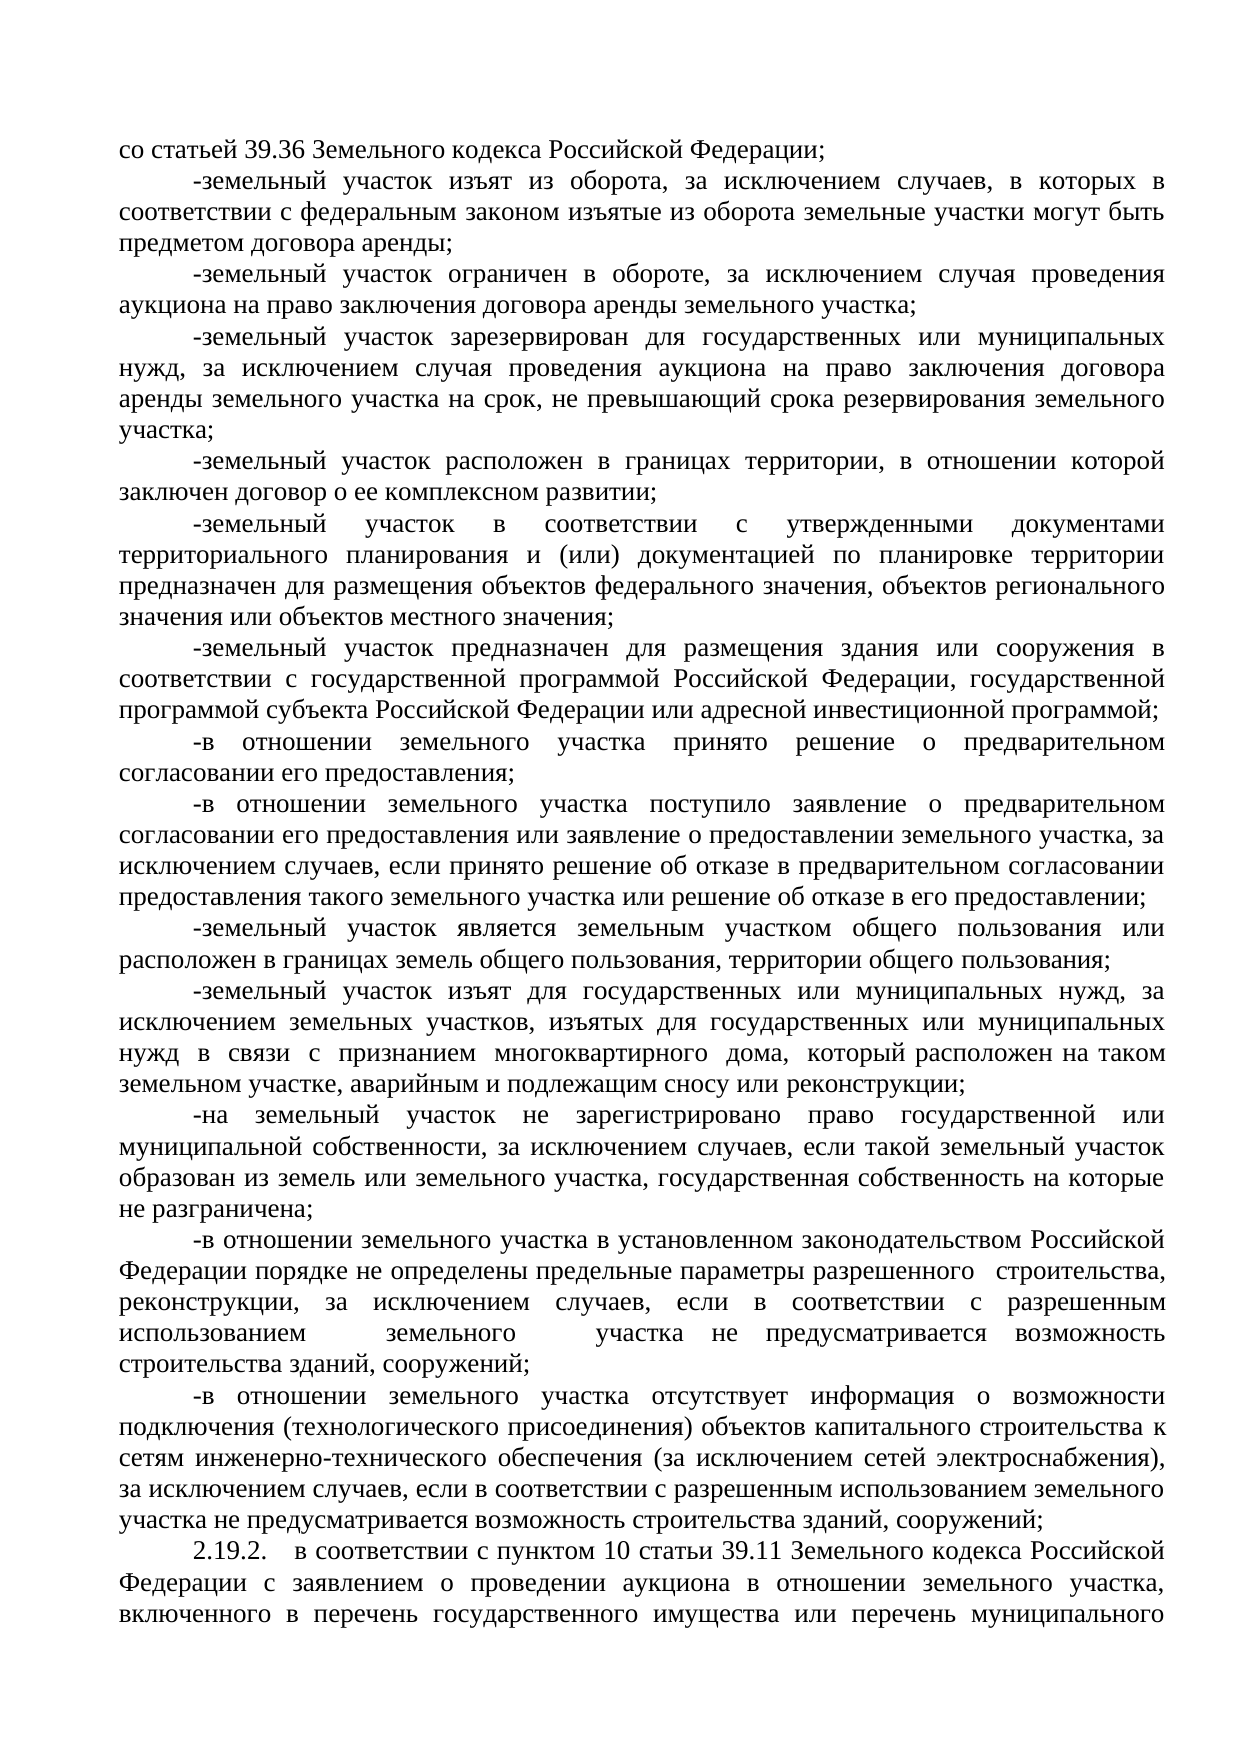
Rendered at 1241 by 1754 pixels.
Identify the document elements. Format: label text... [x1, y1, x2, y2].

text -в отношении земельного участка отсутствует информация о возможности подключения (технологического присоединения) объектов капитального строительства к сетям инженерно-технического обеспечения (за исключением сетей электроснабжения), за исключением случаев, если в соответствии с разрешенным использованием земельного участка не предусматривается возможность строительства зданий, сооружений; [119, 1379, 1166, 1534]
text -земельный участок предназначен для размещения здания или сооружения в соответствии с государственной программой Российской Федерации, государственной программой субъекта Российской Федерации или адресной инвестиционной программой; [119, 631, 1166, 725]
text -земельный участок зарезервирован для государственных или муниципальных нужд, за исключением случая проведения аукциона на право заключения договора аренды земельного участка на срок, не превышающий срока резервирования земельного участка; [119, 320, 1166, 444]
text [119, 133, 1166, 164]
text -в отношении земельного участка принято решение о предварительном согласовании его предоставления; [119, 725, 1166, 787]
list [119, 1534, 1166, 1628]
text -на земельный участок не зарегистрировано право государственной или муниципальной собственности, за исключением случаев, если такой земельный участок образован из земель или земельного участка, государственная собственность на которые не разграничена; [119, 1098, 1166, 1223]
text -земельный участок в соответствии с утвержденными документами территориального планирования и (или) документацией по планировке территории предназначен для размещения объектов федерального значения, объектов регионального значения или объектов местного значения; [119, 507, 1166, 631]
text -земельный участок изъят из оборота, за исключением случаев, в которых в соответствии с федеральным законом изъятые из оборота земельные участки могут быть предметом договора аренды; [119, 164, 1166, 257]
text -в отношении земельного участка в установленном законодательством Российской Федерации порядке не определены предельные параметры разрешенного строительства, реконструкции, за исключением случаев, если в соответствии с разрешенным использованием земельного участка не предусматривается возможность строительства зданий, сооружений; [119, 1223, 1166, 1379]
text -земельный участок изъят для государственных или муниципальных нужд, за исключением земельных участков, изъятых для государственных или муниципальных нужд в связи с признанием многоквартирного дома, который расположен на таком земельном участке, аварийным и подлежащим сносу или реконструкции; [119, 974, 1166, 1098]
text -земельный участок является земельным участком общего пользования или расположен в границах земель общего пользования, территории общего пользования; [119, 912, 1166, 974]
text -земельный участок расположен в границах территории, в отношении которой заключен договор о ее комплексном развитии; [119, 444, 1166, 507]
text -земельный участок ограничен в обороте, за исключением случая проведения аукциона на право заключения договора аренды земельного участка; [119, 257, 1166, 320]
text -в отношении земельного участка поступило заявление о предварительном согласовании его предоставления или заявление о предоставлении земельного участка, за исключением случаев, если принято решение об отказе в предварительном согласовании предоставления такого земельного участка или решение об отказе в его предоставлении; [119, 787, 1166, 912]
